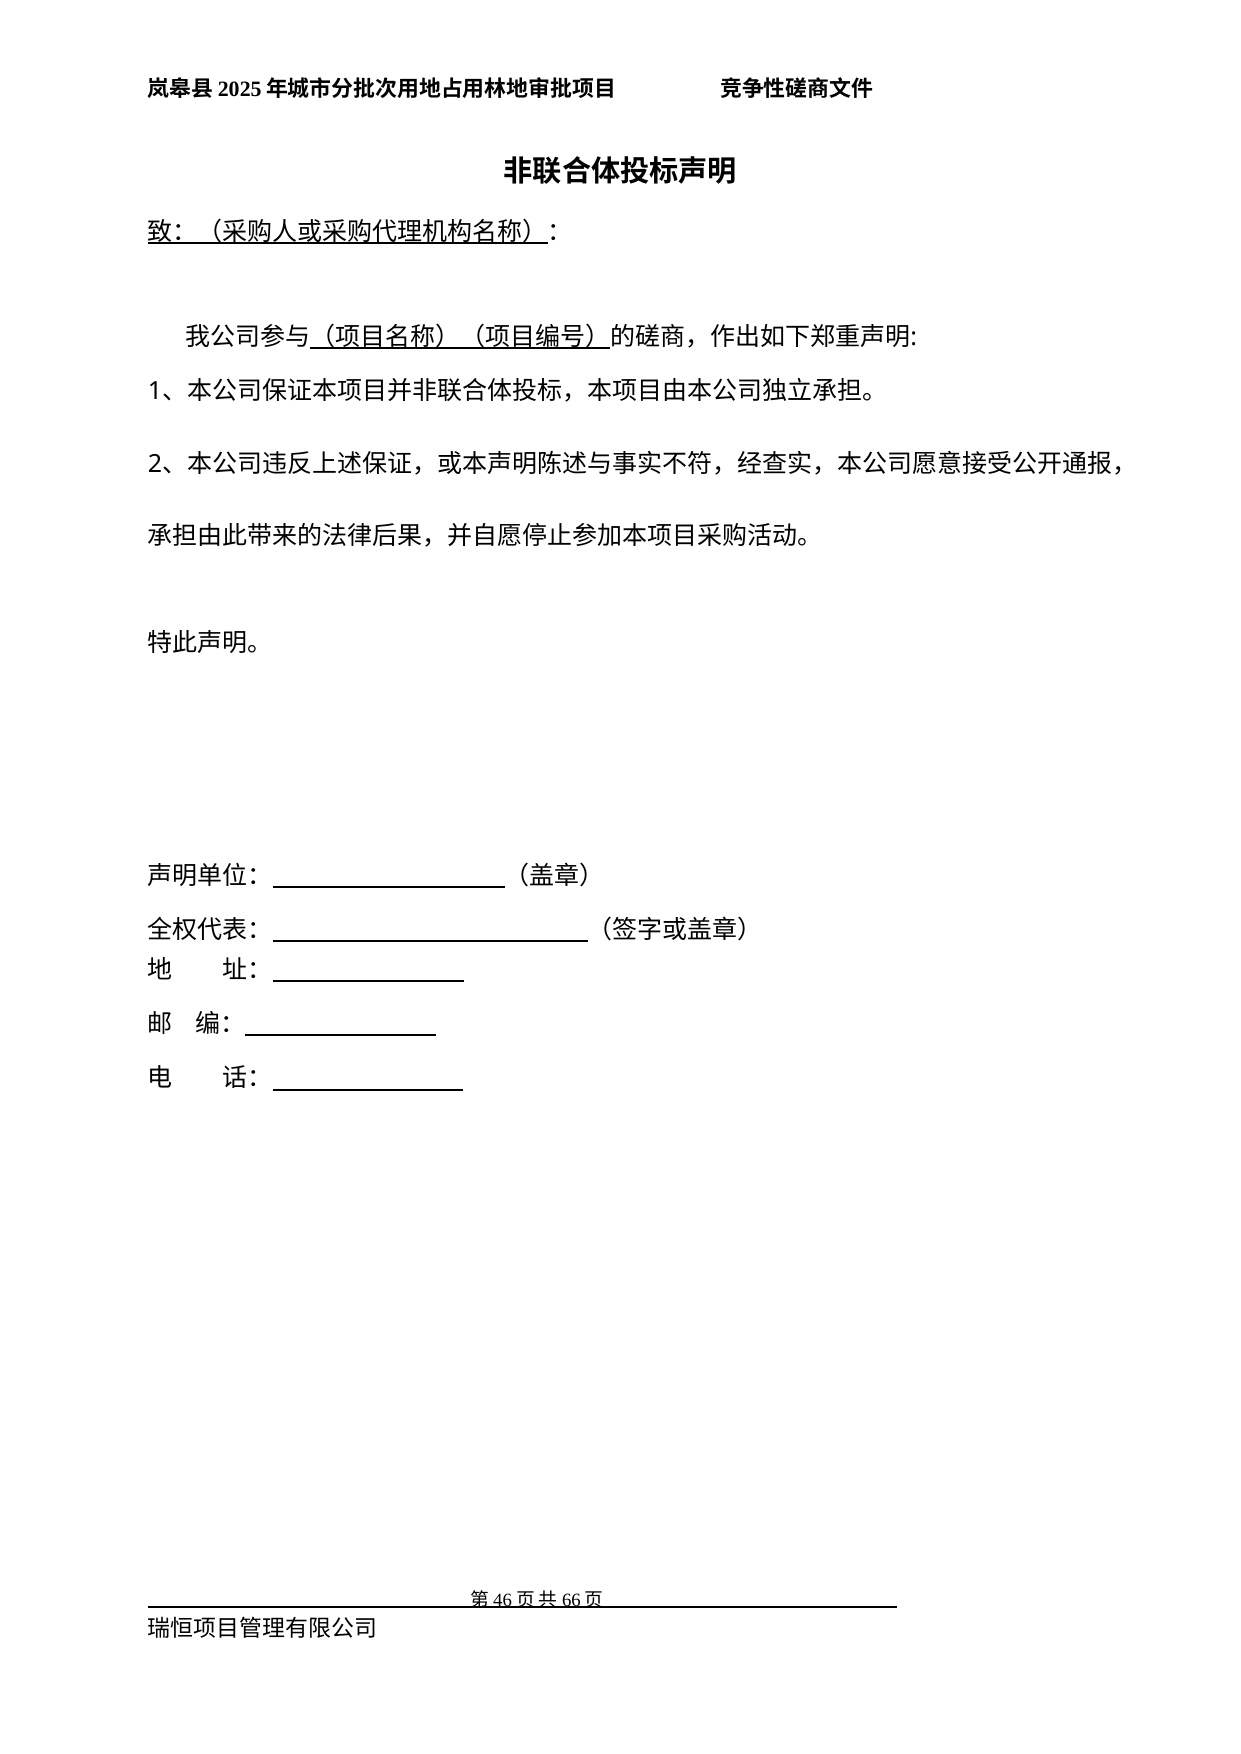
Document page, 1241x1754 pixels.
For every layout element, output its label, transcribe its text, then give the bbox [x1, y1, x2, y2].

text 全权代表： （签字或盖章） [148, 895, 1093, 949]
list 2、本公司违反上述保证，或本声明陈述与事实不符，经查实，本公司愿意接受公开通报，承担由此带来的法律后果，并自愿停止参加本项目采购活动。 [148, 443, 1113, 552]
text 致：（采购人或采购代理机构名称）： [148, 211, 1093, 247]
text 我公司参与（项目名称）（项目编号）的磋商，作出如下郑重声明: [148, 316, 1093, 353]
text 非联合体投标声明 [148, 148, 1093, 190]
text 邮 编： [148, 1003, 1093, 1040]
text 声明单位： （盖章） [148, 841, 1093, 895]
list 本公司保证本项目并非联合体投标，本项目由本公司独立承担。 [148, 371, 1074, 407]
text 地 址： [148, 949, 1093, 985]
text 特此声明。 [148, 622, 1074, 659]
text 电 话： [148, 1058, 1093, 1094]
